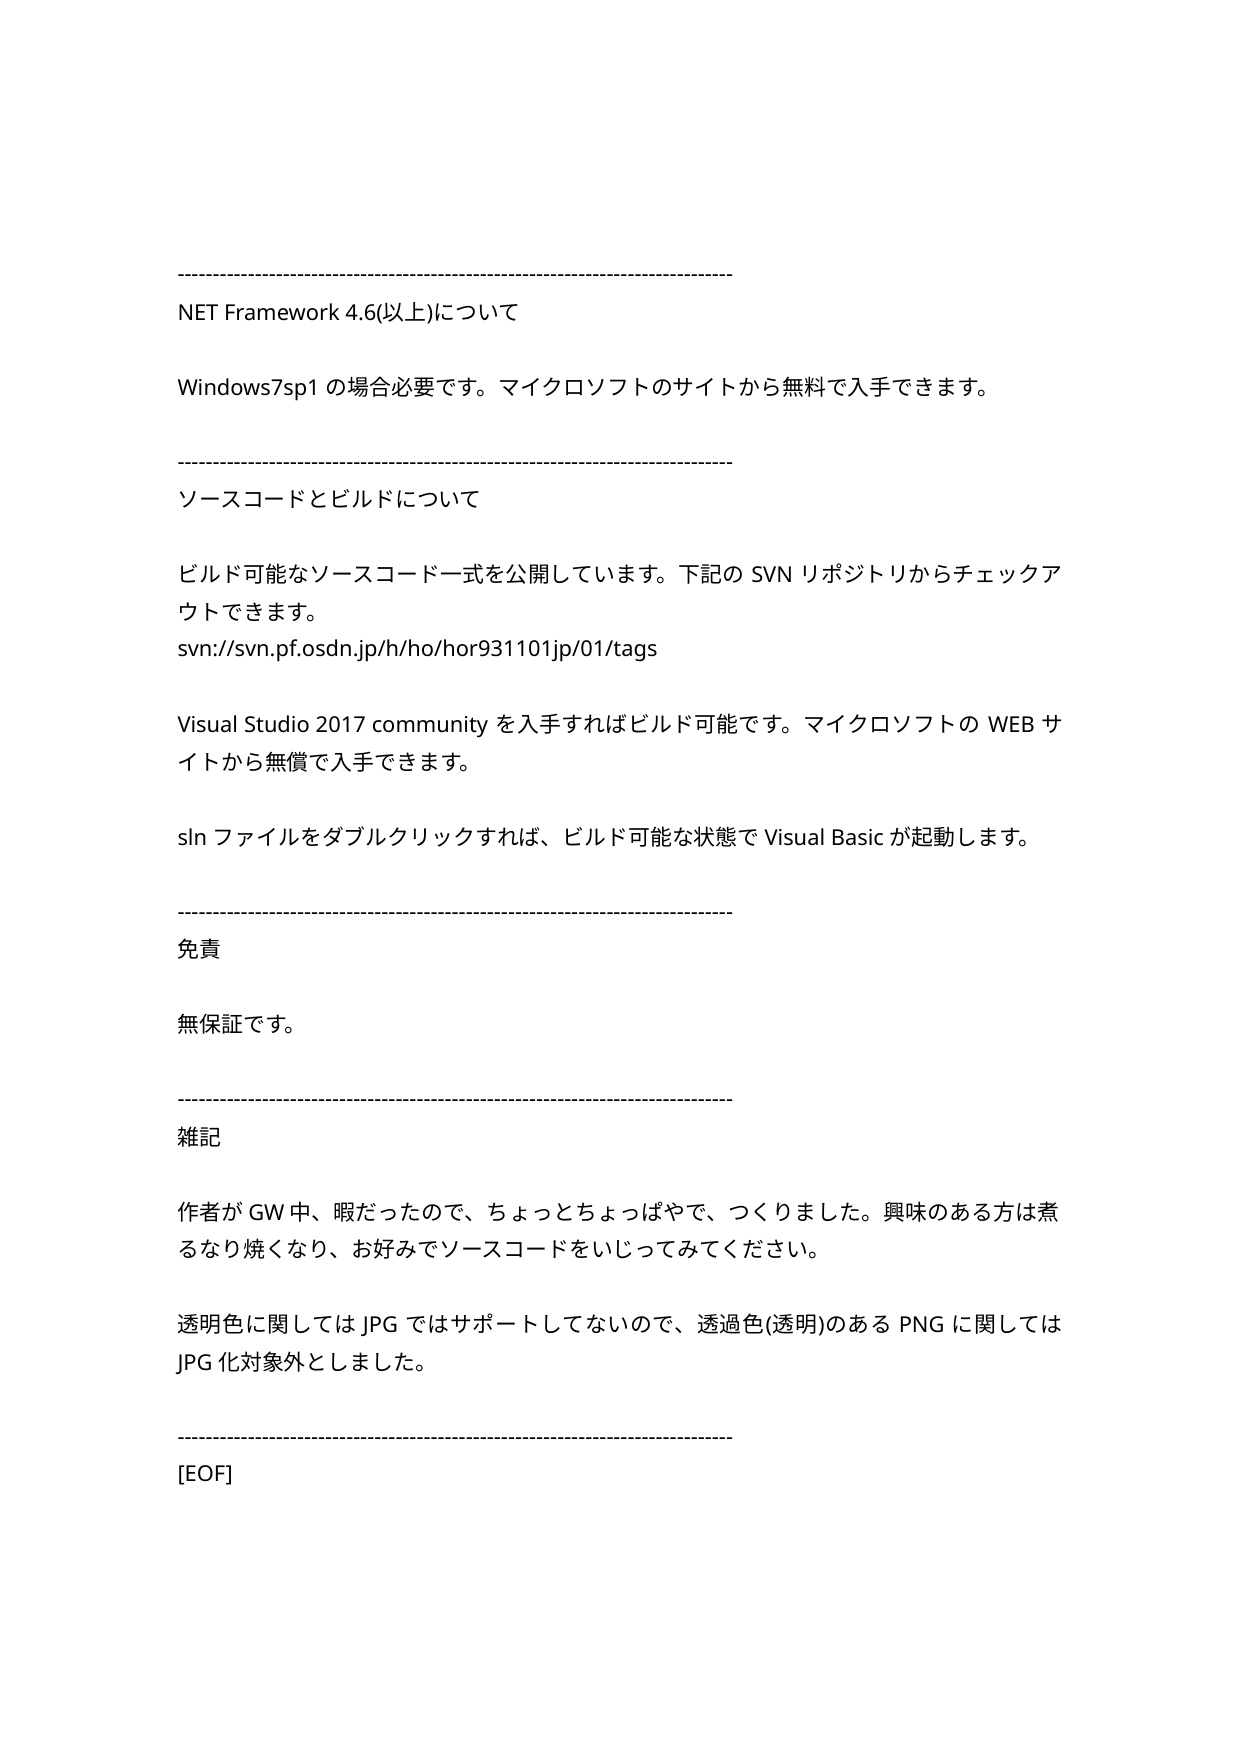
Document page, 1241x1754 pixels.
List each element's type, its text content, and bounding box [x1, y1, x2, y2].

text 免責 [177, 929, 1063, 967]
text NET Framework 4.6(以上)について [177, 292, 1063, 329]
text sln ファイルをダブルクリックすれば、ビルド可能な状態で Visual Basic が起動します。 [177, 817, 1063, 854]
text 無保証です。 [177, 1004, 1063, 1042]
text ------------------------------------------------------------------------------- [177, 1079, 1063, 1117]
text 雑記 [177, 1117, 1063, 1154]
text svn://svn.pf.osdn.jp/h/ho/hor931101jp/01/tags [177, 629, 1063, 667]
text 作者がGW中、暇だったので、ちょっとちょっぱやで、つくりました。興味のある方は煮るなり焼くなり、お好みでソースコードをいじってみてください。 [177, 1192, 1063, 1267]
text Visual Studio 2017 community を入手すればビルド可能です。マイクロソフトの WEB サイトから無償で入手できます。 [177, 704, 1063, 779]
text Windows7sp1 の場合必要です。マイクロソフトのサイトから無料で入手できます。 [177, 367, 1063, 404]
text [177, 254, 1063, 292]
text ------------------------------------------------------------------------------- [177, 892, 1063, 929]
text ビルド可能なソースコード一式を公開しています。下記の SVN リポジトリからチェックアウトできます。 [177, 554, 1063, 629]
text ------------------------------------------------------------------------------- [177, 1417, 1063, 1454]
text 透明色に関しては JPG ではサポートしてないので、透過色(透明)のある PNG に関しては JPG 化対象外としました。 [177, 1304, 1063, 1379]
text ソースコードとビルドについて [177, 479, 1063, 517]
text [177, 442, 1063, 479]
text [EOF] [177, 1454, 1063, 1492]
